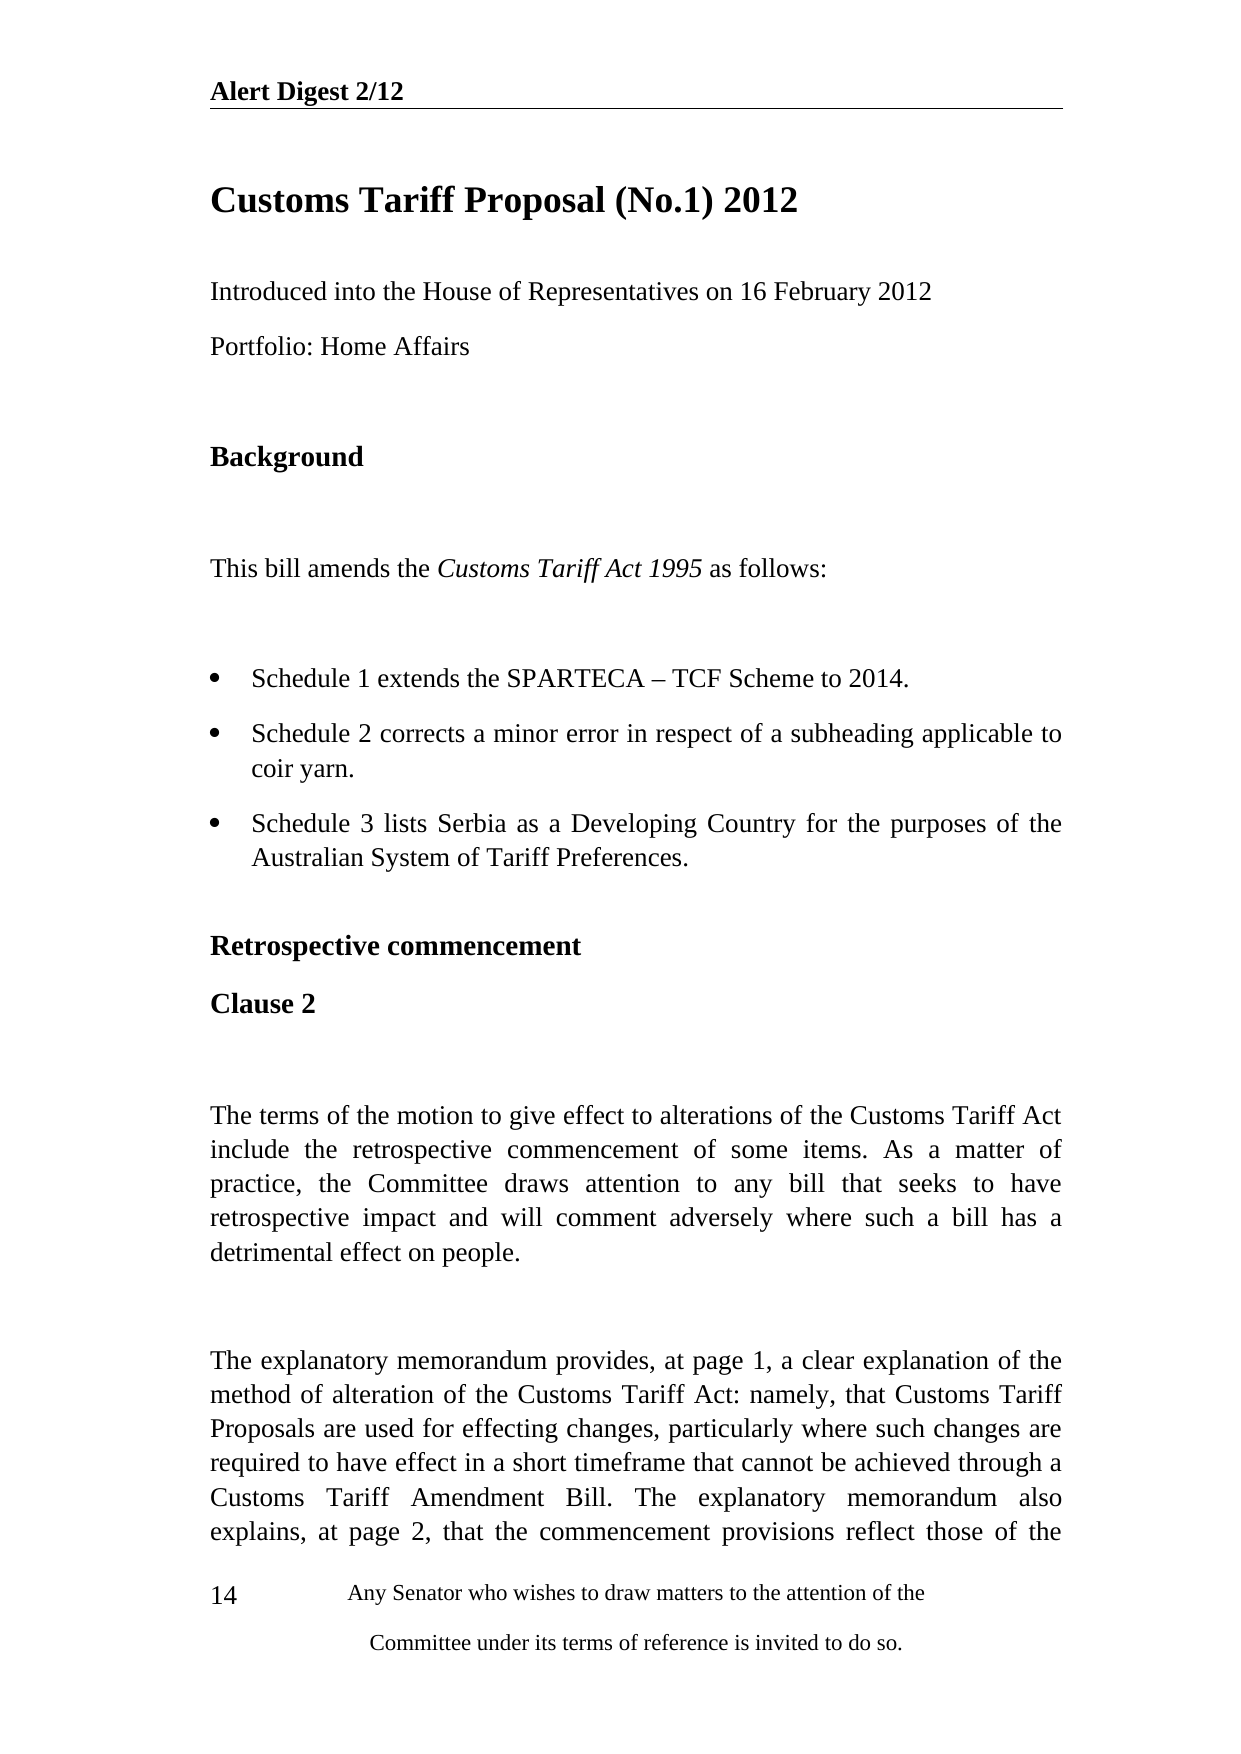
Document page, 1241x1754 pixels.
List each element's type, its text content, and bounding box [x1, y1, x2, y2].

text Schedule 1 extends the SPARTECA – TCF Scheme to 2014. [210, 662, 1063, 693]
text Portfolio: Home Affairs [210, 329, 1063, 361]
text Retrospective commencement [210, 928, 1063, 962]
text Schedule 2 corrects a minor error in respect of a subheading applicable to coir yarn. [210, 717, 1063, 783]
text Background [210, 439, 1063, 473]
text Customs Tariff Proposal (No.1) 2012 [210, 177, 1063, 220]
text This bill amends the Customs Tariff Act 1995 as follows: [210, 552, 1063, 583]
text Clause 2 [210, 986, 1063, 1020]
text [210, 1344, 1063, 1546]
text Schedule 3 lists Serbia as a Developing Country for the purposes of the Australian System of Tariff Preferences. [210, 807, 1063, 872]
text The terms of the motion to give effect to alterations of the Customs Tariff Act include the retrospective commencement of some items. As a matter of practice, the Committee draws attention to any bill that seeks to have retrospective impact and will comment adversely where such a bill has a detrimental effect on people. [210, 1099, 1063, 1267]
text Introduced into the House of Representatives on 16 February 2012 [210, 274, 1063, 306]
